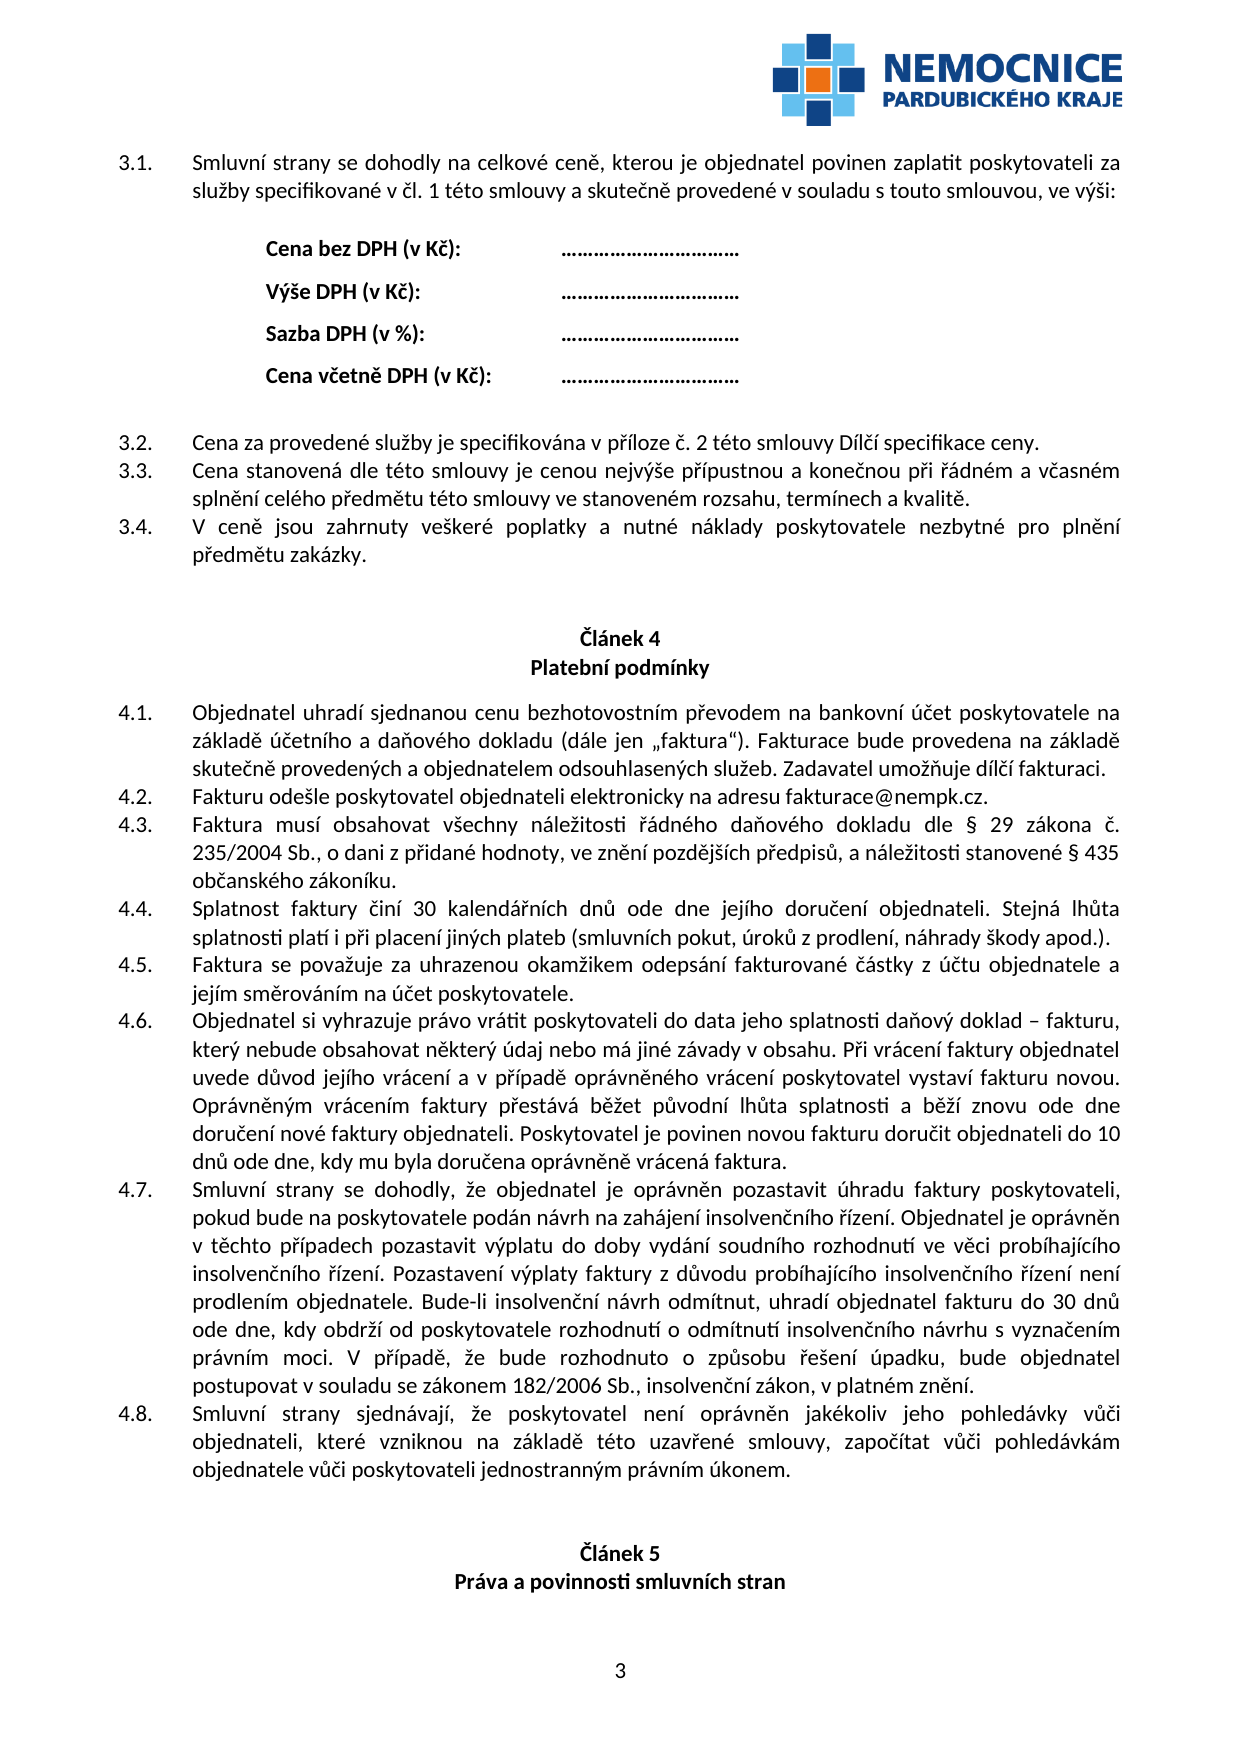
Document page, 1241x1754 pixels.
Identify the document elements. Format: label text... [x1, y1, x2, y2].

picture [771, 32, 1123, 127]
list Cena za provedené služby je specifikována v příloze č. 2 této smlouvy Dílčí specifikace ceny. [118, 428, 1122, 456]
text 4.1. Objednatel uhradí sjednanou cenu bezhotovostním převodem na bankovní účet poskytovatele na základě účetního a daňového dokladu (dále jen „faktura“). Fakturace bude provedena na základě skutečně provedených a objednatelem odsouhlasených služeb. Zadavatel umožňuje dílčí fakturaci. [118, 698, 1122, 782]
text 4.5. Faktura se považuje za uhrazenou okamžikem odepsání fakturované částky z účtu objednatele a jejím směrováním na účet poskytovatele. [118, 951, 1122, 1007]
list V ceně jsou zahrnuty veškeré poplatky a nutné náklady poskytovatele nezbytné pro plnění předmětu zakázky. [118, 512, 1122, 568]
list Smluvní strany se dohodly na celkové ceně, kterou je objednatel povinen zaplatit poskytovateli za služby specifikované v čl. 1 této smlouvy a skutečně provedené v souladu s touto smlouvou, ve výši: [118, 148, 1122, 204]
text 4.2. Fakturu odešle poskytovatel objednateli elektronicky na adresu fakturace@nempk.cz. [118, 782, 1122, 811]
text Cena bez DPH (v Kč): …………………………… [118, 234, 1122, 262]
text Článek 5 [118, 1539, 1122, 1567]
text Sazba DPH (v %): …………………………… [118, 319, 1122, 347]
text Platební podmínky [118, 653, 1122, 681]
text Článek 4 [118, 624, 1122, 653]
text Práva a povinnosti smluvních stran [118, 1567, 1122, 1595]
text 4.3. Faktura musí obsahovat všechny náležitosti řádného daňového dokladu dle § 29 zákona č. 235/2004 Sb., o dani z přidané hodnoty, ve znění pozdějších předpisů, a náležitosti stanovené § 435 občanského zákoníku. [118, 811, 1122, 894]
text 4.8. Smluvní strany sjednávají, že poskytovatel není oprávněn jakékoliv jeho pohledávky vůči objednateli, které vzniknou na základě této uzavřené smlouvy, započítat vůči pohledávkám objednatele vůči poskytovateli jednostranným právním úkonem. [118, 1399, 1122, 1483]
text 4.4. Splatnost faktury činí 30 kalendářních dnů ode dne jejího doručení objednateli. Stejná lhůta splatnosti platí i při placení jiných plateb (smluvních pokut, úroků z prodlení, náhrady škody apod.). [118, 894, 1122, 951]
list Cena stanovená dle této smlouvy je cenou nejvýše přípustnou a konečnou při řádném a včasném splnění celého předmětu této smlouvy ve stanoveném rozsahu, termínech a kvalitě. [118, 456, 1122, 512]
text Výše DPH (v Kč): …………………………… [118, 277, 1122, 306]
text 4.7. Smluvní strany se dohodly, že objednatel je oprávněn pozastavit úhradu faktury poskytovateli, pokud bude na poskytovatele podán návrh na zahájení insolvenčního řízení. Objednatel je oprávněn v těchto případech pozastavit výplatu do doby vydání soudního rozhodnutí ve věci probíhajícího insolvenčního řízení. Pozastavení výplaty faktury z důvodu probíhajícího insolvenčního řízení není prodlením objednatele. Bude-li insolvenční návrh odmítnut, uhradí objednatel fakturu do 30 dnů ode dne, kdy obdrží od poskytovatele rozhodnutí o odmítnutí insolvenčního návrhu s vyznačením právním moci. V případě, že bude rozhodnuto o způsobu řešení úpadku, bude objednatel postupovat v souladu se zákonem 182/2006 Sb., insolvenční zákon, v platném znění. [118, 1175, 1122, 1399]
text 4.6. Objednatel si vyhrazuje právo vrátit poskytovateli do data jeho splatnosti daňový doklad – fakturu, který nebude obsahovat některý údaj nebo má jiné závady v obsahu. Při vrácení faktury objednatel uvede důvod jejího vrácení a v případě oprávněného vrácení poskytovatel vystaví fakturu novou. Oprávněným vrácením faktury přestává běžet původní lhůta splatnosti a běží znovu ode dne doručení nové faktury objednateli. Poskytovatel je povinen novou fakturu doručit objednateli do 10 dnů ode dne, kdy mu byla doručena oprávněně vrácená faktura. [118, 1007, 1122, 1175]
text Cena včetně DPH (v Kč): …………………………… [118, 361, 1122, 389]
